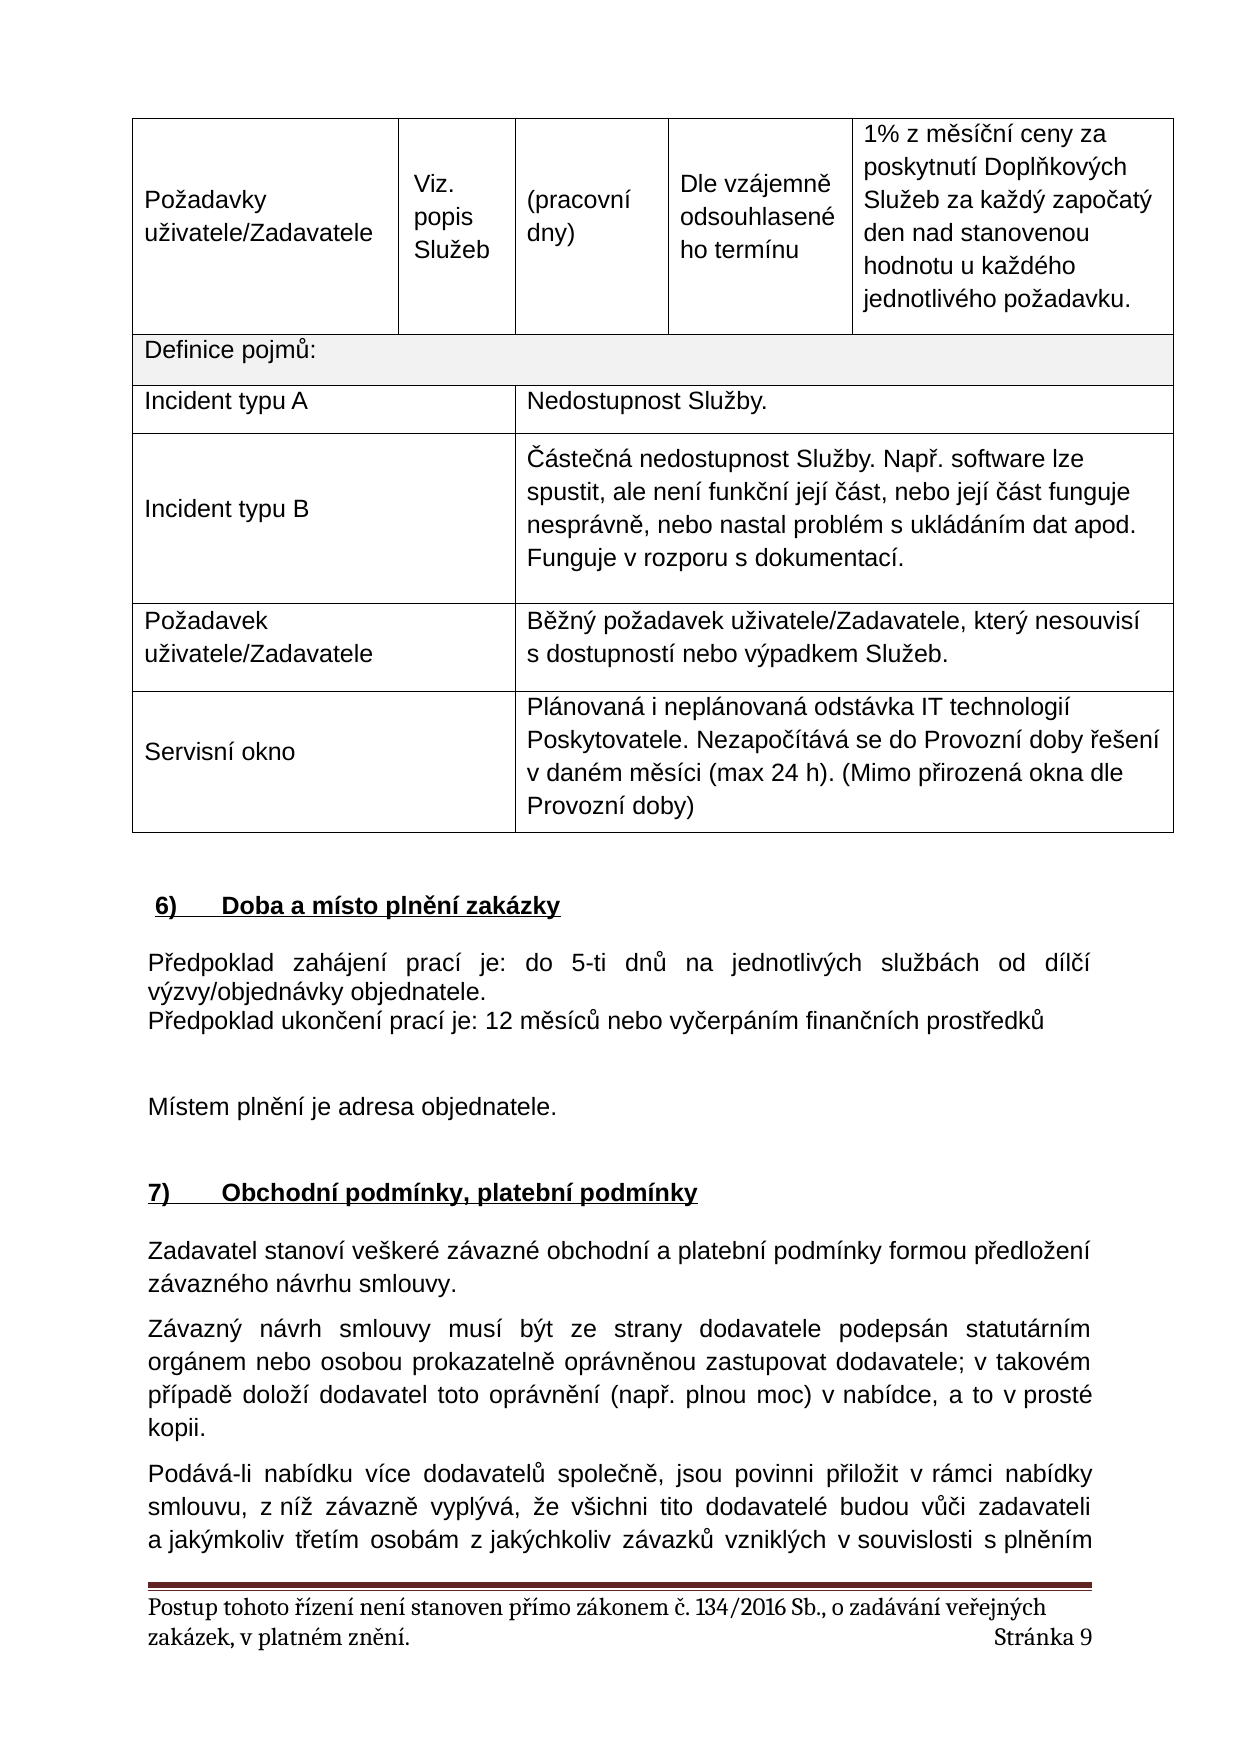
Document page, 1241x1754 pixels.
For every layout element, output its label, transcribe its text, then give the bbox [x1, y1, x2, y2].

table_cell Plánovaná i neplánovaná odstávka IT technologií Poskytovatele. Nezapočítává se do Provozní doby řešení v daném měsíci (max 24 h). (Mimo přirozená okna dle Provozní doby) [516, 692, 1173, 832]
table_cell Požadavky uživatele/Zadavatele [133, 119, 398, 334]
text 7) Obchodní podmínky, platební podmínky [148, 1178, 1092, 1207]
text Předpoklad ukončení prací je: 12 měsíců nebo vyčerpáním finančních prostředků [148, 1006, 1092, 1034]
table_cell Dle vzájemně odsouhlaseného termínu [669, 119, 852, 334]
subtitle Zadavatel stanoví veškeré závazné obchodní a platební podmínky formou předložení závazného návrhu smlouvy. [148, 1236, 1092, 1297]
table_cell Nedostupnost Služby. [516, 386, 1173, 433]
table_cell Částečná nedostupnost Služby. Např. software lze spustit, ale není funkční její část, nebo její část funguje nesprávně, nebo nastal problém s ukládáním dat apod. Funguje v rozporu s dokumentací. [516, 434, 1173, 603]
text Místem plnění je adresa objednatele. [148, 1092, 1092, 1121]
table_cell Incident typu A [133, 386, 515, 433]
subtitle Závazný návrh smlouvy musí být ze strany dodavatele podepsán statutárním orgánem nebo osobou prokazatelně oprávněnou zastupovat dodavatele; v takovém případě doloží dodavatel toto oprávnění (např. plnou moc) v nabídce, a to v prosté kopii. [148, 1314, 1092, 1442]
table_cell (pracovní dny) [516, 119, 668, 334]
text 6) Doba a místo plnění zakázky [148, 891, 1092, 919]
table_cell Definice pojmů: [133, 335, 1173, 385]
text Předpoklad zahájení prací je: do 5-ti dnů na jednotlivých službách od dílčí výzvy/objednávky objednatele. [148, 948, 1092, 1006]
table_cell Incident typu B [133, 434, 515, 603]
table_cell Běžný požadavek uživatele/Zadavatele, který nesouvisí s dostupností nebo výpadkem Služeb. [516, 604, 1173, 691]
table_cell Viz. popis Služeb [399, 119, 515, 334]
table_cell Požadavek uživatele/Zadavatele [133, 604, 515, 691]
table_cell 1% z měsíční ceny za poskytnutí Doplňkových Služeb za každý započatý den nad stanovenou hodnotu u každého jednotlivého požadavku. [853, 119, 1173, 334]
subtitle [148, 1459, 1092, 1553]
table_cell Servisní okno [133, 692, 515, 832]
